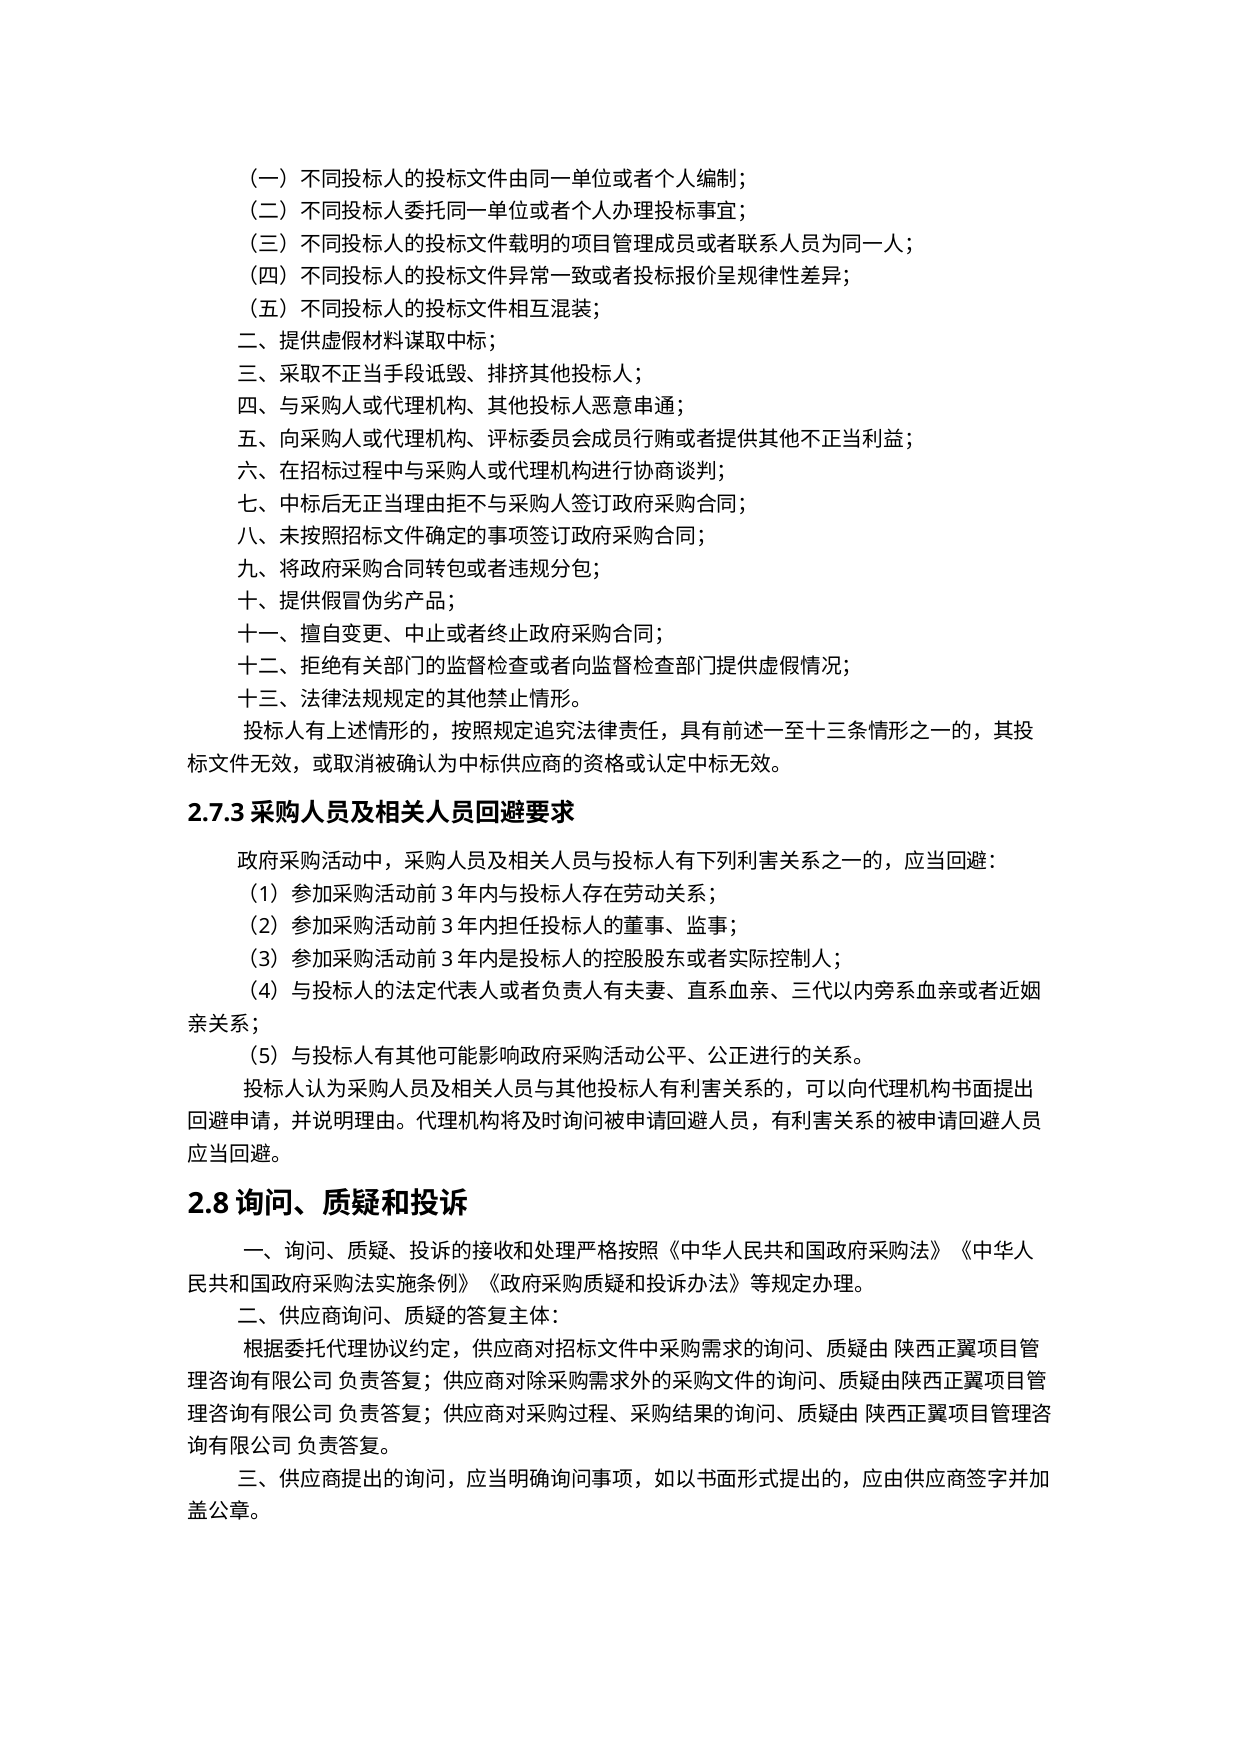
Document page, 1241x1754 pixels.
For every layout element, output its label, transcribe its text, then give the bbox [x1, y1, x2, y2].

text 十二、拒绝有关部门的监督检查或者向监督检查部门提供虚假情况； [187, 649, 1053, 682]
text 三、采取不正当手段诋毁、排挤其他投标人； [187, 357, 1053, 389]
text 一、询问、质疑、投诉的接收和处理严格按照《中华人民共和国政府采购法》《中华人民共和国政府采购法实施条例》《政府采购质疑和投诉办法》等规定办理。 [187, 1234, 1053, 1299]
text 十一、擅自变更、中止或者终止政府采购合同； [187, 617, 1053, 649]
text 九、将政府采购合同转包或者违规分包； [187, 552, 1053, 584]
text 2.7.3采购人员及相关人员回避要求 [187, 779, 1053, 844]
text 投标人认为采购人员及相关人员与其他投标人有利害关系的，可以向代理机构书面提出回避申请，并说明理由。代理机构将及时询问被申请回避人员，有利害关系的被申请回避人员应当回避。 [187, 1072, 1053, 1169]
text 二、供应商询问、质疑的答复主体： [187, 1299, 1053, 1332]
text 二、提供虚假材料谋取中标； [187, 324, 1053, 357]
text （三）不同投标人的投标文件载明的项目管理成员或者联系人员为同一人； [187, 227, 1053, 259]
text （2）参加采购活动前3年内担任投标人的董事、监事； [187, 909, 1053, 942]
text 三、供应商提出的询问，应当明确询问事项，如以书面形式提出的，应由供应商签字并加盖公章。 [187, 1462, 1053, 1527]
text 五、向采购人或代理机构、评标委员会成员行贿或者提供其他不正当利益； [187, 422, 1053, 454]
text （一）不同投标人的投标文件由同一单位或者个人编制； [187, 162, 1053, 194]
text 七、中标后无正当理由拒不与采购人签订政府采购合同； [187, 487, 1053, 519]
text 投标人有上述情形的，按照规定追究法律责任，具有前述一至十三条情形之一的，其投标文件无效，或取消被确认为中标供应商的资格或认定中标无效。 [187, 714, 1053, 779]
text 十、提供假冒伪劣产品； [187, 584, 1053, 617]
text 根据委托代理协议约定，供应商对招标文件中采购需求的询问、质疑由 陕西正翼项目管理咨询有限公司 负责答复；供应商对除采购需求外的采购文件的询问、质疑由陕西正翼项目管理咨询有限公司 负责答复；供应商对采购过程、采购结果的询问、质疑由 陕西正翼项目管理咨询有限公司 负责答复。 [187, 1332, 1053, 1462]
text 政府采购活动中，采购人员及相关人员与投标人有下列利害关系之一的，应当回避： [187, 844, 1053, 877]
text 2.8询问、质疑和投诉 [187, 1169, 1053, 1234]
text 十三、法律法规规定的其他禁止情形。 [187, 682, 1053, 714]
text （5）与投标人有其他可能影响政府采购活动公平、公正进行的关系。 [187, 1039, 1053, 1072]
text （3）参加采购活动前3年内是投标人的控股股东或者实际控制人； [187, 942, 1053, 974]
text （二）不同投标人委托同一单位或者个人办理投标事宜； [187, 194, 1053, 227]
text （五）不同投标人的投标文件相互混装； [187, 292, 1053, 324]
text （4）与投标人的法定代表人或者负责人有夫妻、直系血亲、三代以内旁系血亲或者近姻亲关系； [187, 974, 1053, 1039]
text （1）参加采购活动前3年内与投标人存在劳动关系； [187, 877, 1053, 909]
text （四）不同投标人的投标文件异常一致或者投标报价呈规律性差异； [187, 259, 1053, 292]
text 四、与采购人或代理机构、其他投标人恶意串通； [187, 389, 1053, 422]
text 八、未按照招标文件确定的事项签订政府采购合同； [187, 519, 1053, 552]
text 六、在招标过程中与采购人或代理机构进行协商谈判； [187, 454, 1053, 487]
